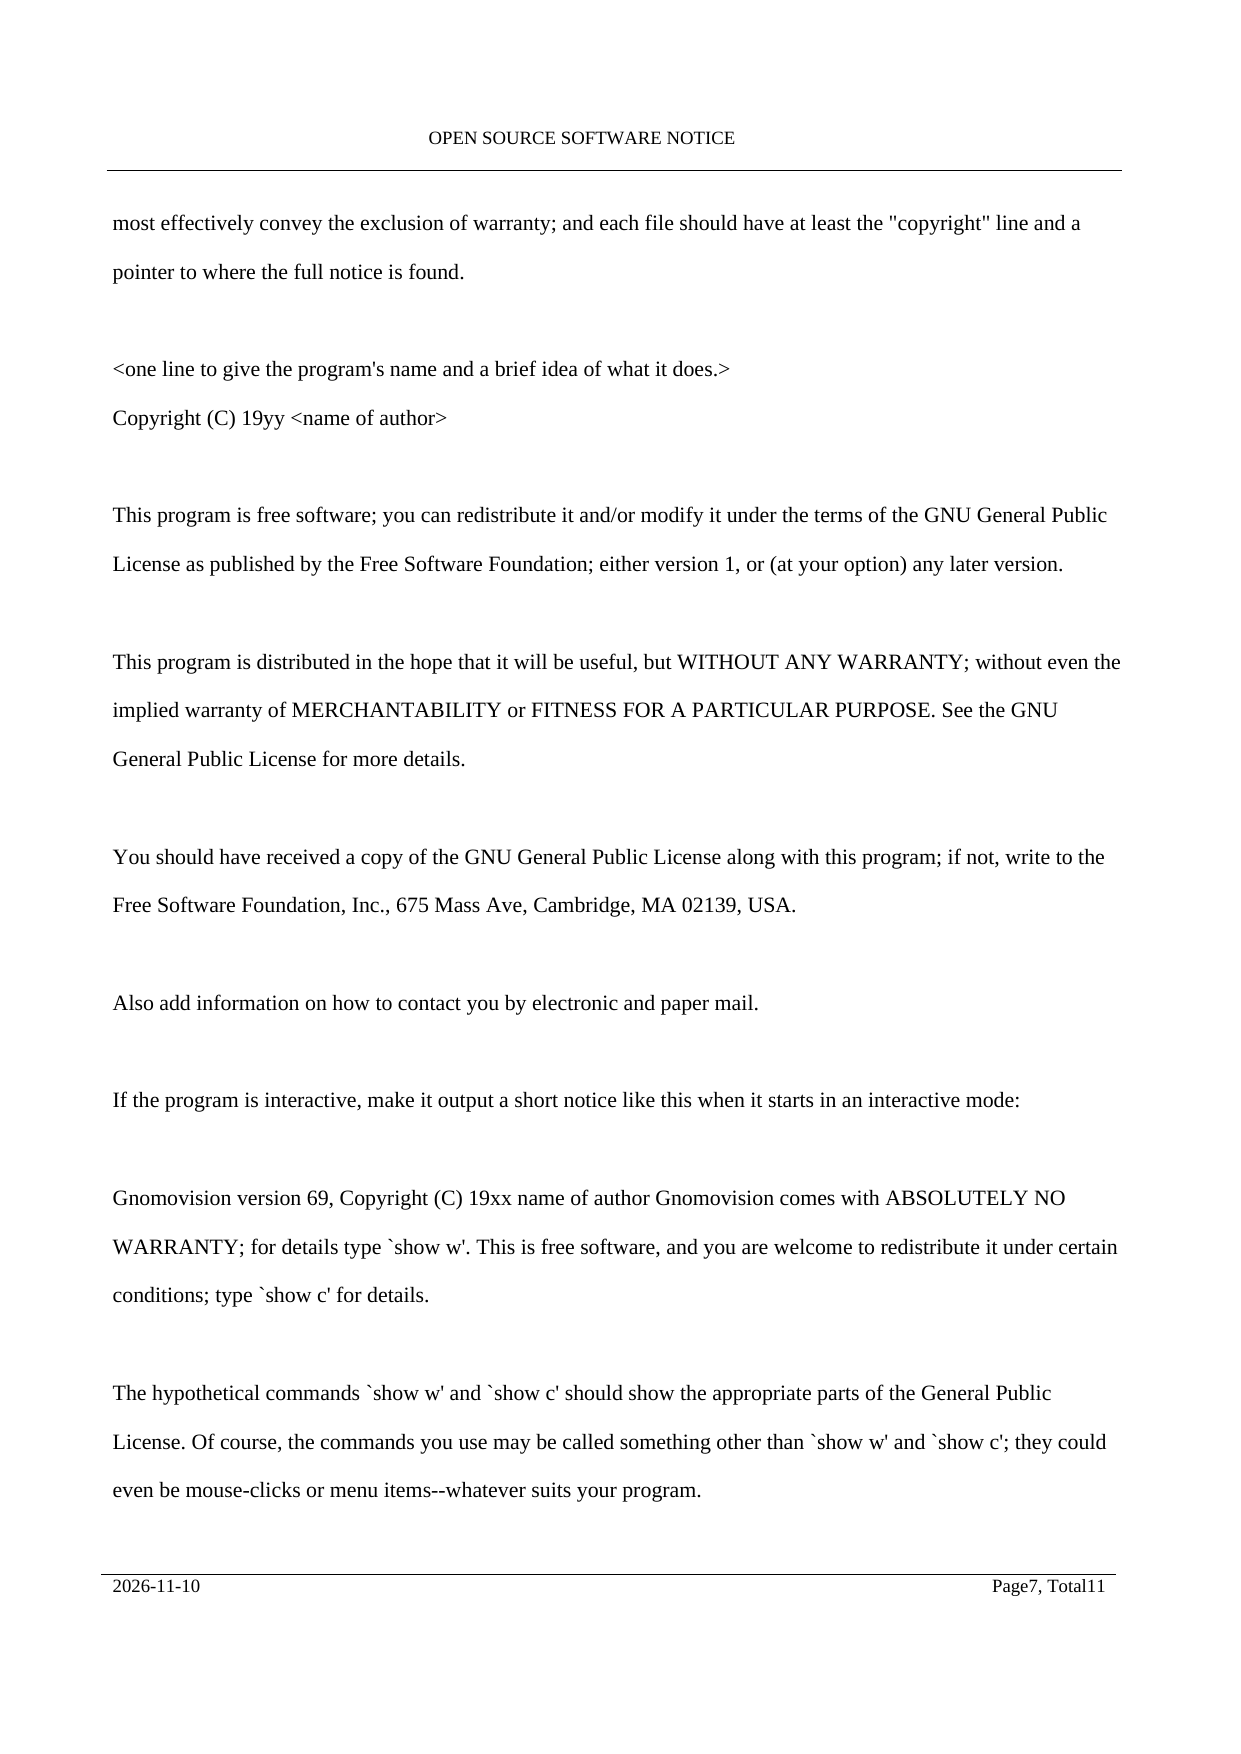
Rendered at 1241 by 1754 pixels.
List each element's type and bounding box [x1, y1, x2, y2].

text [112, 206, 1128, 1506]
